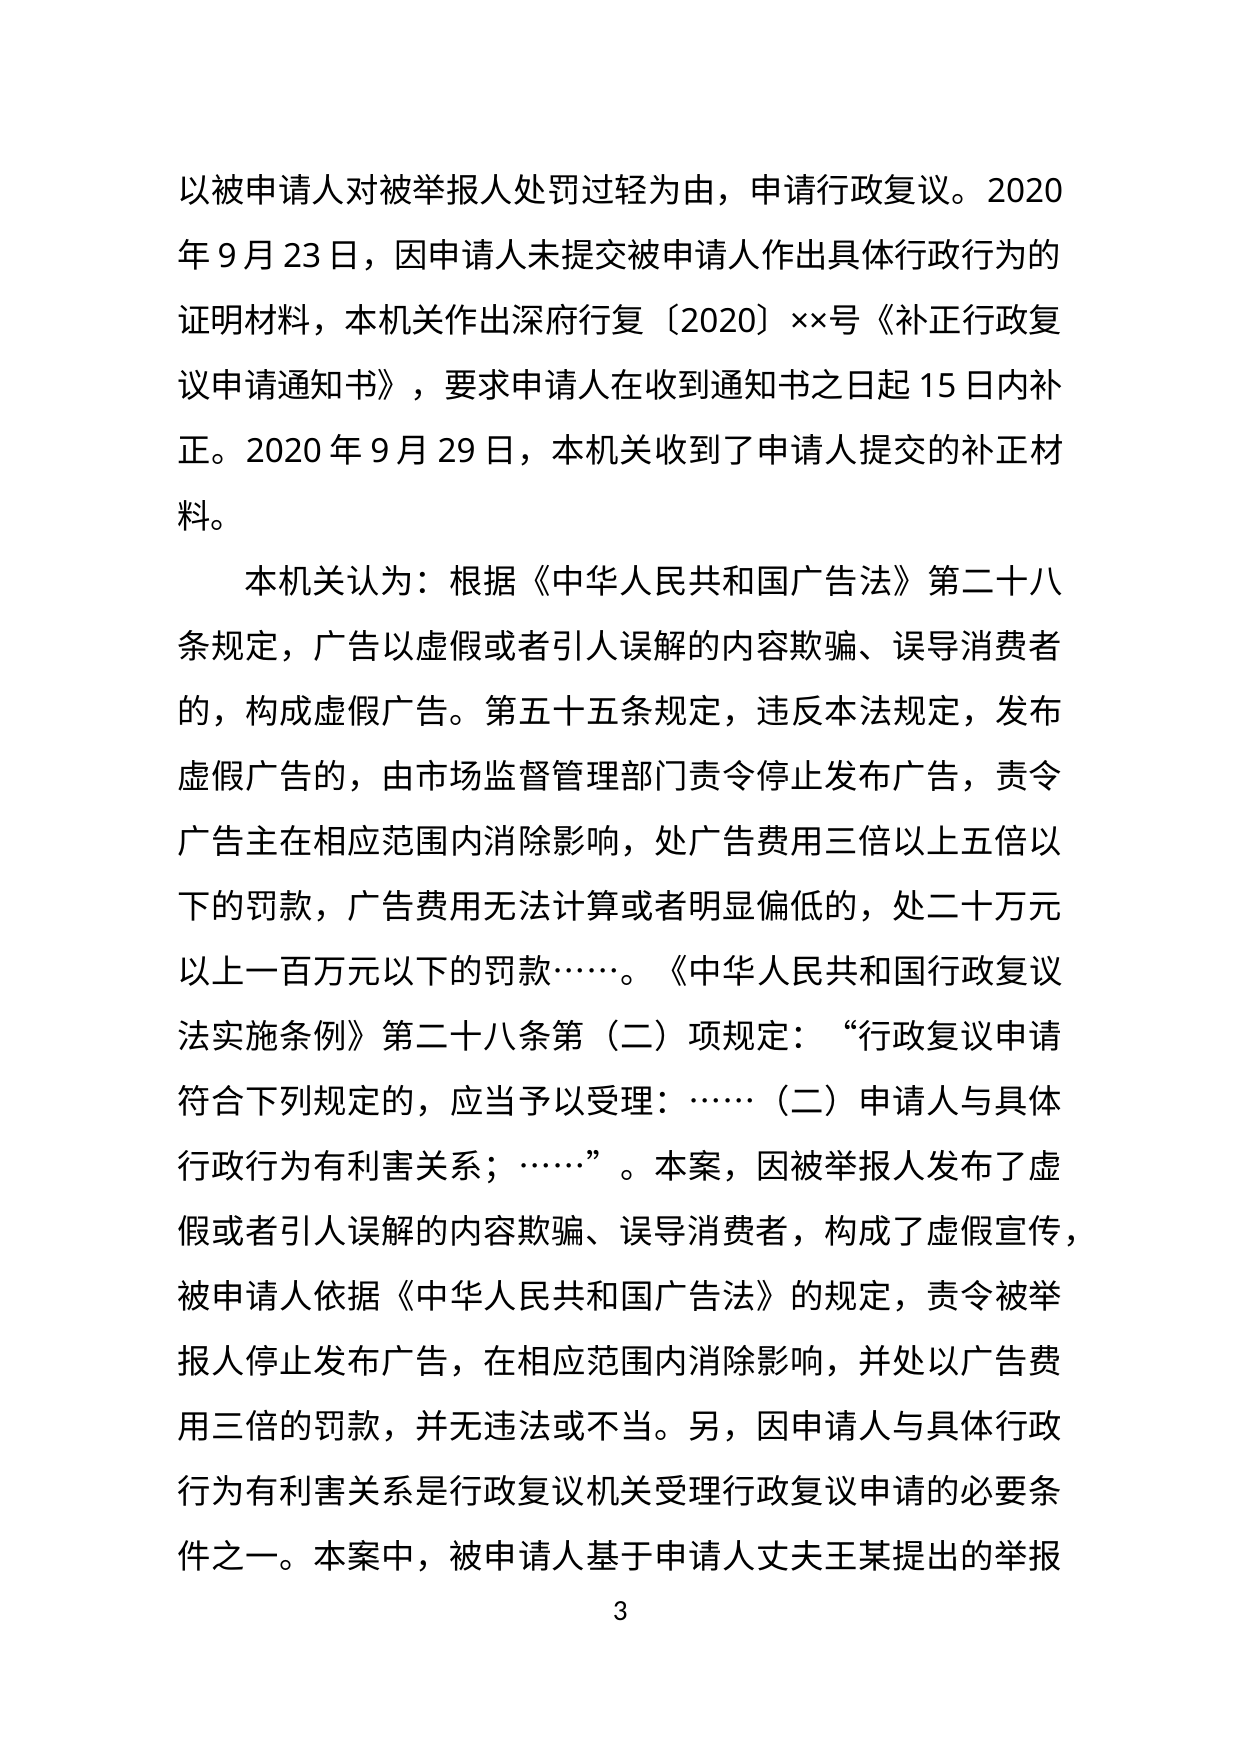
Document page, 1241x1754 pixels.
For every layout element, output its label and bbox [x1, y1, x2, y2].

text [177, 156, 1063, 546]
text [177, 546, 1063, 1586]
